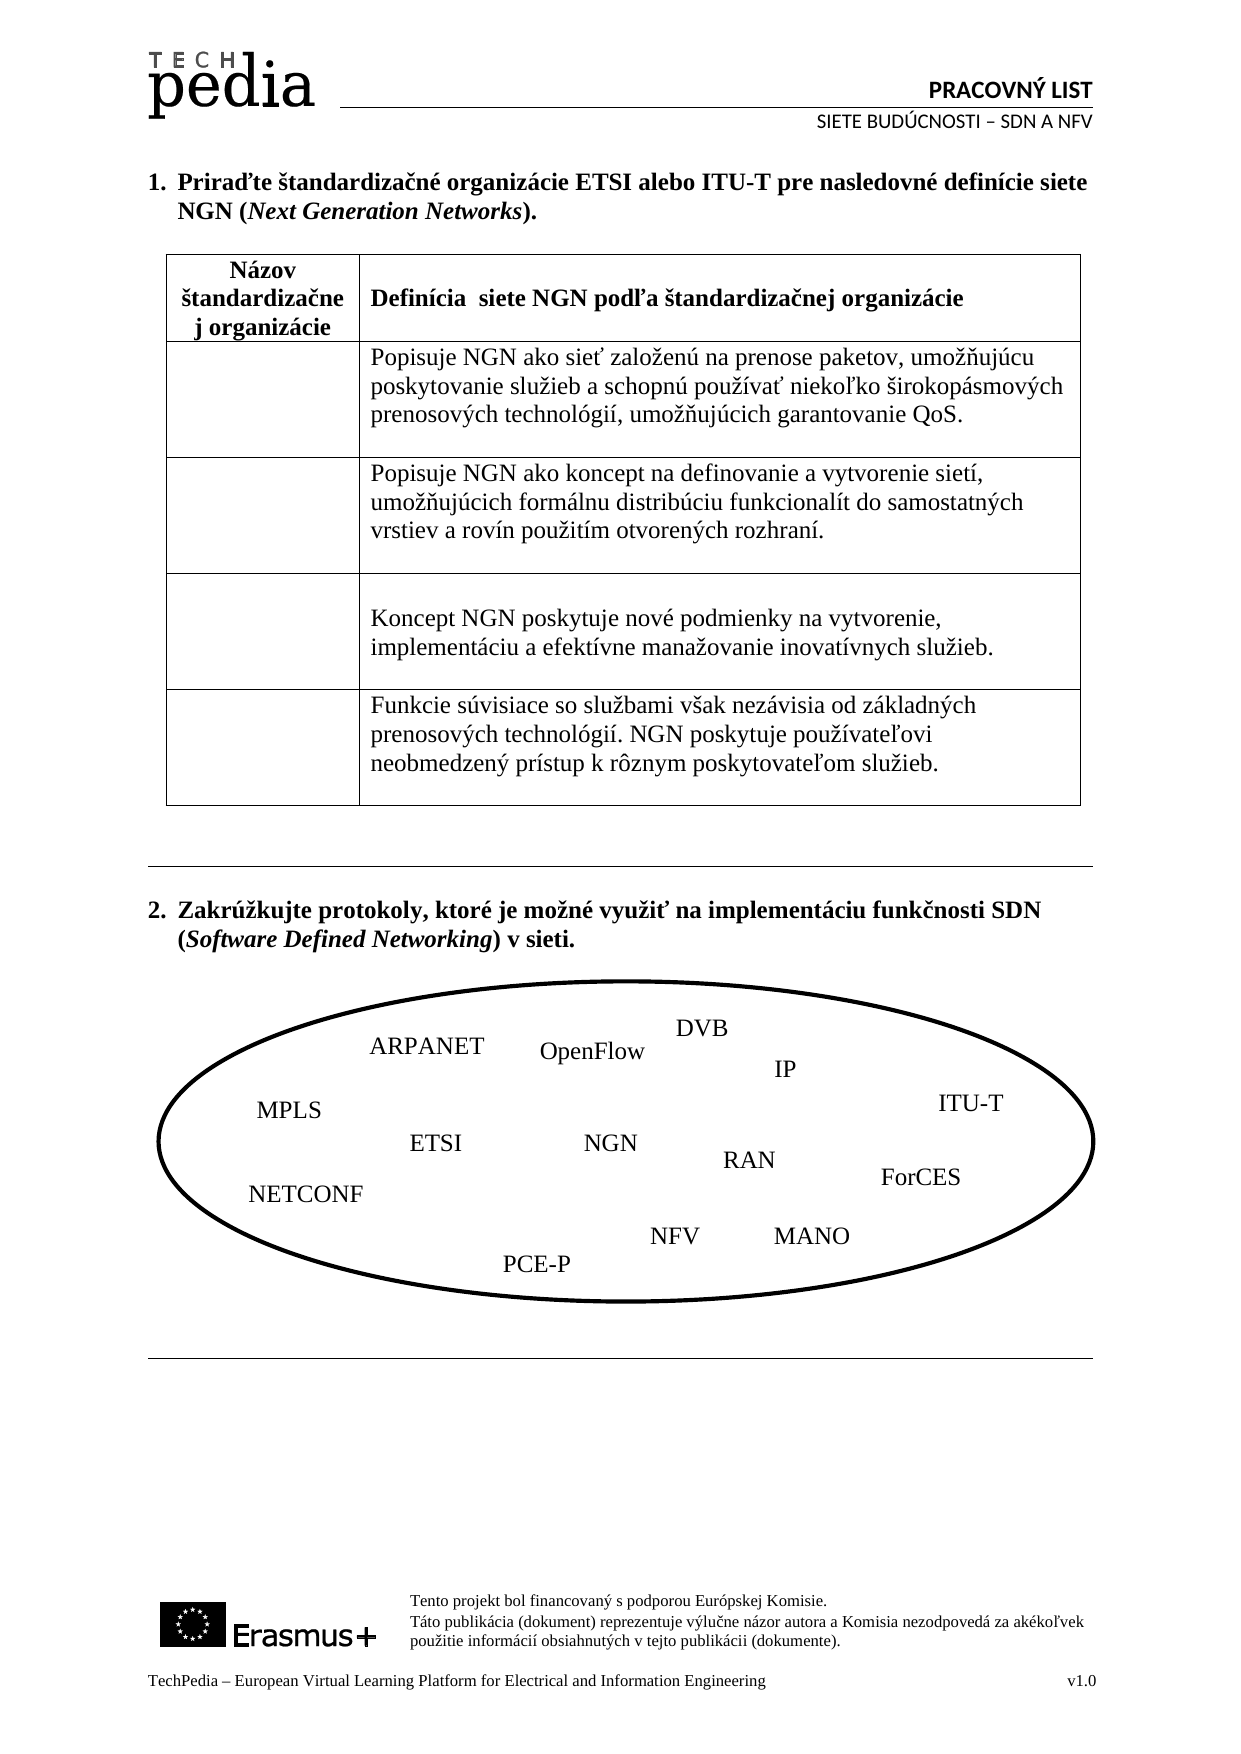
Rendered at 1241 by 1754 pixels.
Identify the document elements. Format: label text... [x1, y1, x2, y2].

table_header Názov štandardizačnej organizácie [167, 255, 359, 341]
text Priraďte štandardizačné organizácie ETSI alebo ITU-T pre nasledovné definície siete NGN (Next Generation Networks). [148, 167, 1093, 225]
table_cell [167, 574, 359, 689]
table_cell Funkcie súvisiace so službami však nezávisia od základných prenosových technológií. NGN poskytuje používateľovi neobmedzený prístup k rôznym poskytovateľom služieb. [360, 690, 1080, 805]
table_cell Popisuje NGN ako sieť založenú na prenose paketov, umožňujúcu poskytovanie služieb a schopnú používať niekoľko širokopásmových prenosových technológií, umožňujúcich garantovanie QoS. [360, 342, 1080, 457]
table_cell [167, 342, 359, 457]
table_cell Koncept NGN poskytuje nové podmienky na vytvorenie, implementáciu a efektívne manažovanie inovatívnych služieb. [360, 574, 1080, 689]
text Zakrúžkujte protokoly, ktoré je možné využiť na implementáciu funkčnosti SDN (Software Defined Networking) v sieti. [148, 896, 1093, 953]
table_header Definícia siete NGN podľa štandardizačnej organizácie [360, 255, 1080, 341]
table_cell [167, 458, 359, 573]
table_cell [167, 690, 359, 805]
table_cell Popisuje NGN ako koncept na definovanie a vytvorenie sietí, umožňujúcich formálnu distribúciu funkcionalít do samostatných vrstiev a rovín použitím otvorených rozhraní. [360, 458, 1080, 573]
